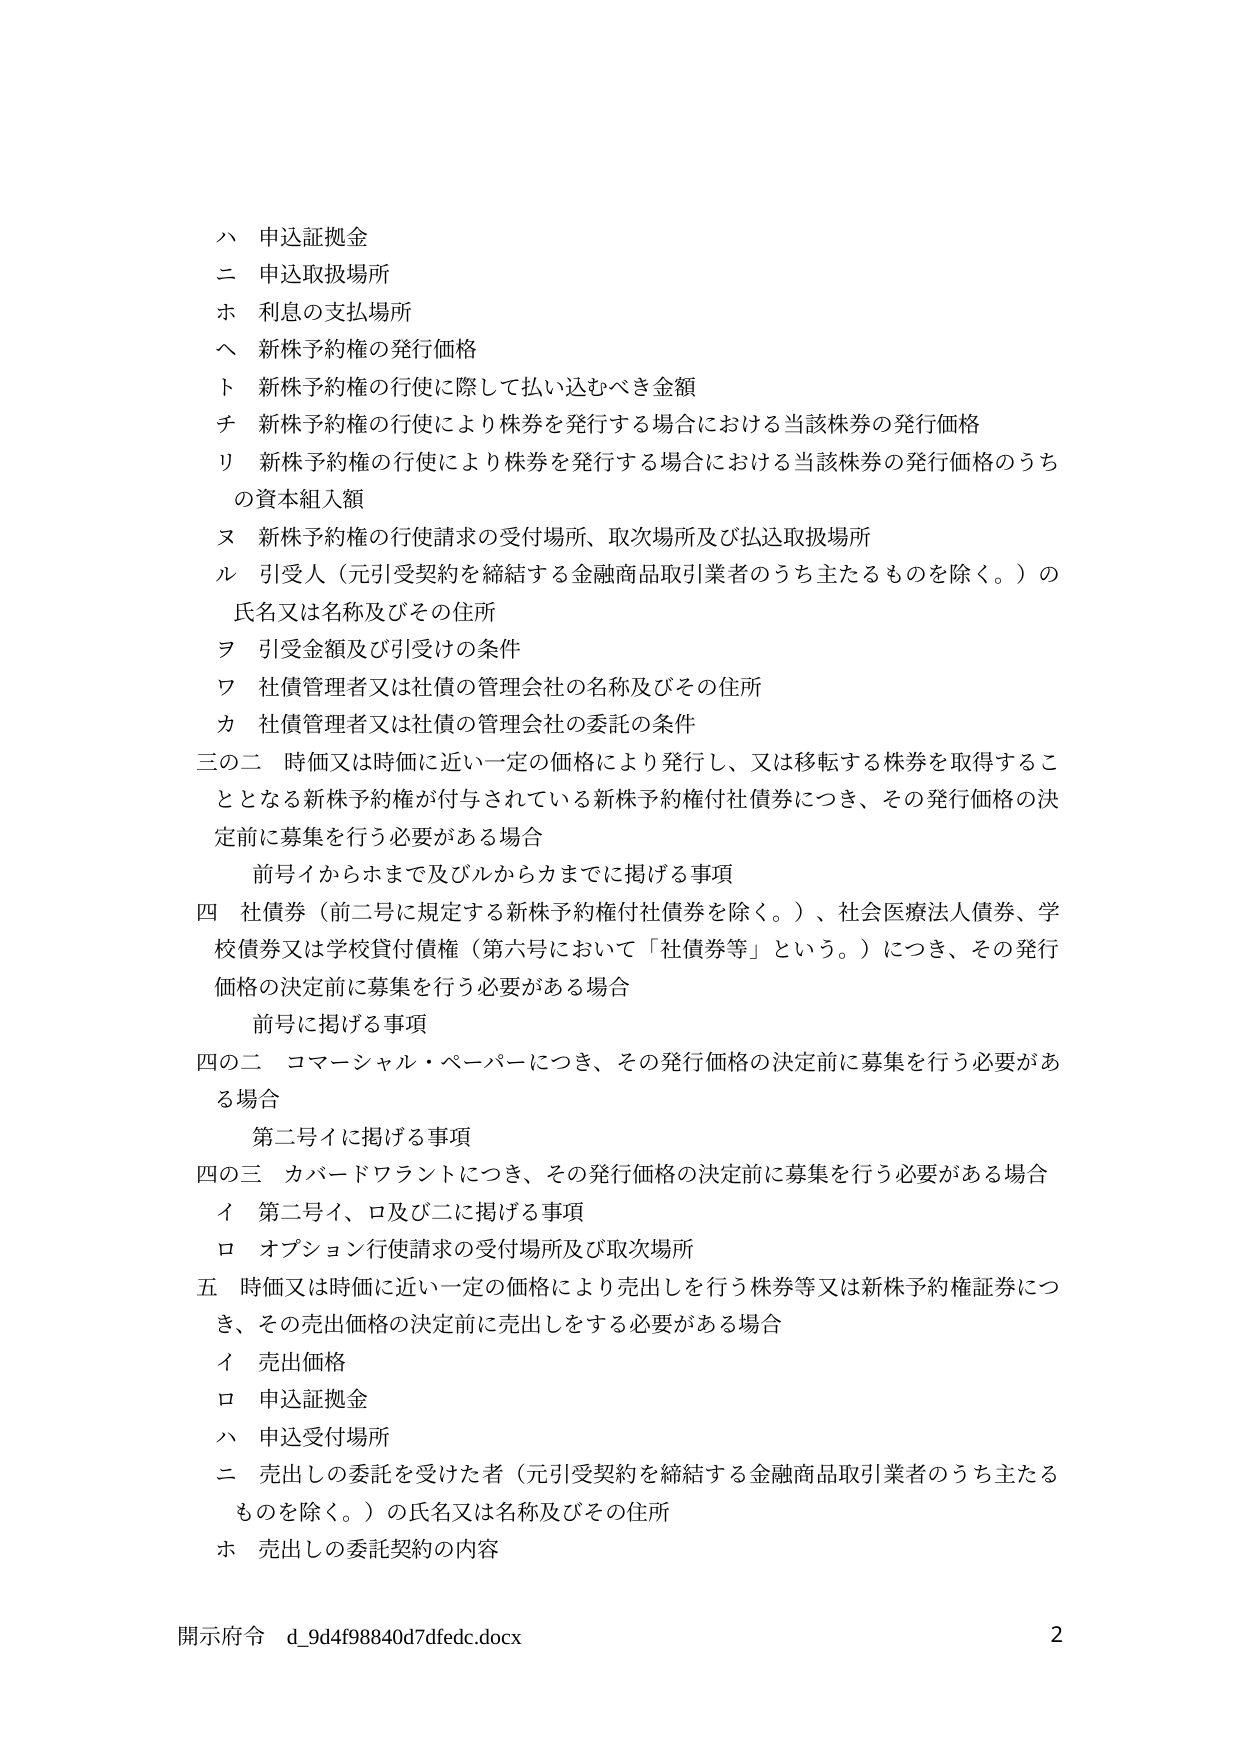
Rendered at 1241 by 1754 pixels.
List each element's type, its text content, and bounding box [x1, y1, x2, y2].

text ヘ 新株予約権の発行価格 [215, 329, 1063, 367]
text ホ 売出しの委託契約の内容 [215, 1529, 1063, 1567]
text 四の二 コマーシャル・ペーパーにつき、その発行価格の決定前に募集を行う必要がある場合 [196, 1042, 1063, 1117]
text ト 新株予約権の行使に際して払い込むべき金額 [215, 367, 1063, 404]
text イ 第二号イ、ロ及び二に掲げる事項 [215, 1192, 1063, 1229]
text ハ 申込証拠金 [215, 217, 1063, 254]
text ヲ 引受金額及び引受けの条件 [215, 629, 1063, 667]
text ニ 申込取扱場所 [215, 254, 1063, 292]
text 前号に掲げる事項 [252, 1004, 1063, 1042]
text 三の二 時価又は時価に近い一定の価格により発行し、又は移転する株券を取得することとなる新株予約権が付与されている新株予約権付社債券につき、その発行価格の決定前に募集を行う必要がある場合 [196, 742, 1063, 854]
text イ 売出価格 [215, 1342, 1063, 1379]
text ロ オプション行使請求の受付場所及び取次場所 [215, 1229, 1063, 1267]
text ヌ 新株予約権の行使請求の受付場所、取次場所及び払込取扱場所 [215, 517, 1063, 554]
text リ 新株予約権の行使により株券を発行する場合における当該株券の発行価格のうちの資本組入額 [215, 442, 1063, 517]
text ル 引受人（元引受契約を締結する金融商品取引業者のうち主たるものを除く。）の氏名又は名称及びその住所 [215, 554, 1063, 629]
text 第二号イに掲げる事項 [252, 1117, 1063, 1154]
text チ 新株予約権の行使により株券を発行する場合における当該株券の発行価格 [215, 404, 1063, 442]
text ニ 売出しの委託を受けた者（元引受契約を締結する金融商品取引業者のうち主たるものを除く。）の氏名又は名称及びその住所 [215, 1454, 1063, 1529]
text カ 社債管理者又は社債の管理会社の委託の条件 [215, 704, 1063, 742]
text 五 時価又は時価に近い一定の価格により売出しを行う株券等又は新株予約権証券につき、その売出価格の決定前に売出しをする必要がある場合 [196, 1267, 1063, 1342]
text 四の三 カバードワラントにつき、その発行価格の決定前に募集を行う必要がある場合 [196, 1154, 1063, 1192]
text ワ 社債管理者又は社債の管理会社の名称及びその住所 [215, 667, 1063, 704]
text ハ 申込受付場所 [215, 1417, 1063, 1454]
text ロ 申込証拠金 [215, 1379, 1063, 1417]
text 前号イからホまで及びルからカまでに掲げる事項 [252, 854, 1063, 892]
text ホ 利息の支払場所 [215, 292, 1063, 329]
text 四 社債券（前二号に規定する新株予約権付社債券を除く。）、社会医療法人債券、学校債券又は学校貸付債権（第六号において「社債券等」という。）につき、その発行価格の決定前に募集を行う必要がある場合 [196, 892, 1063, 1004]
